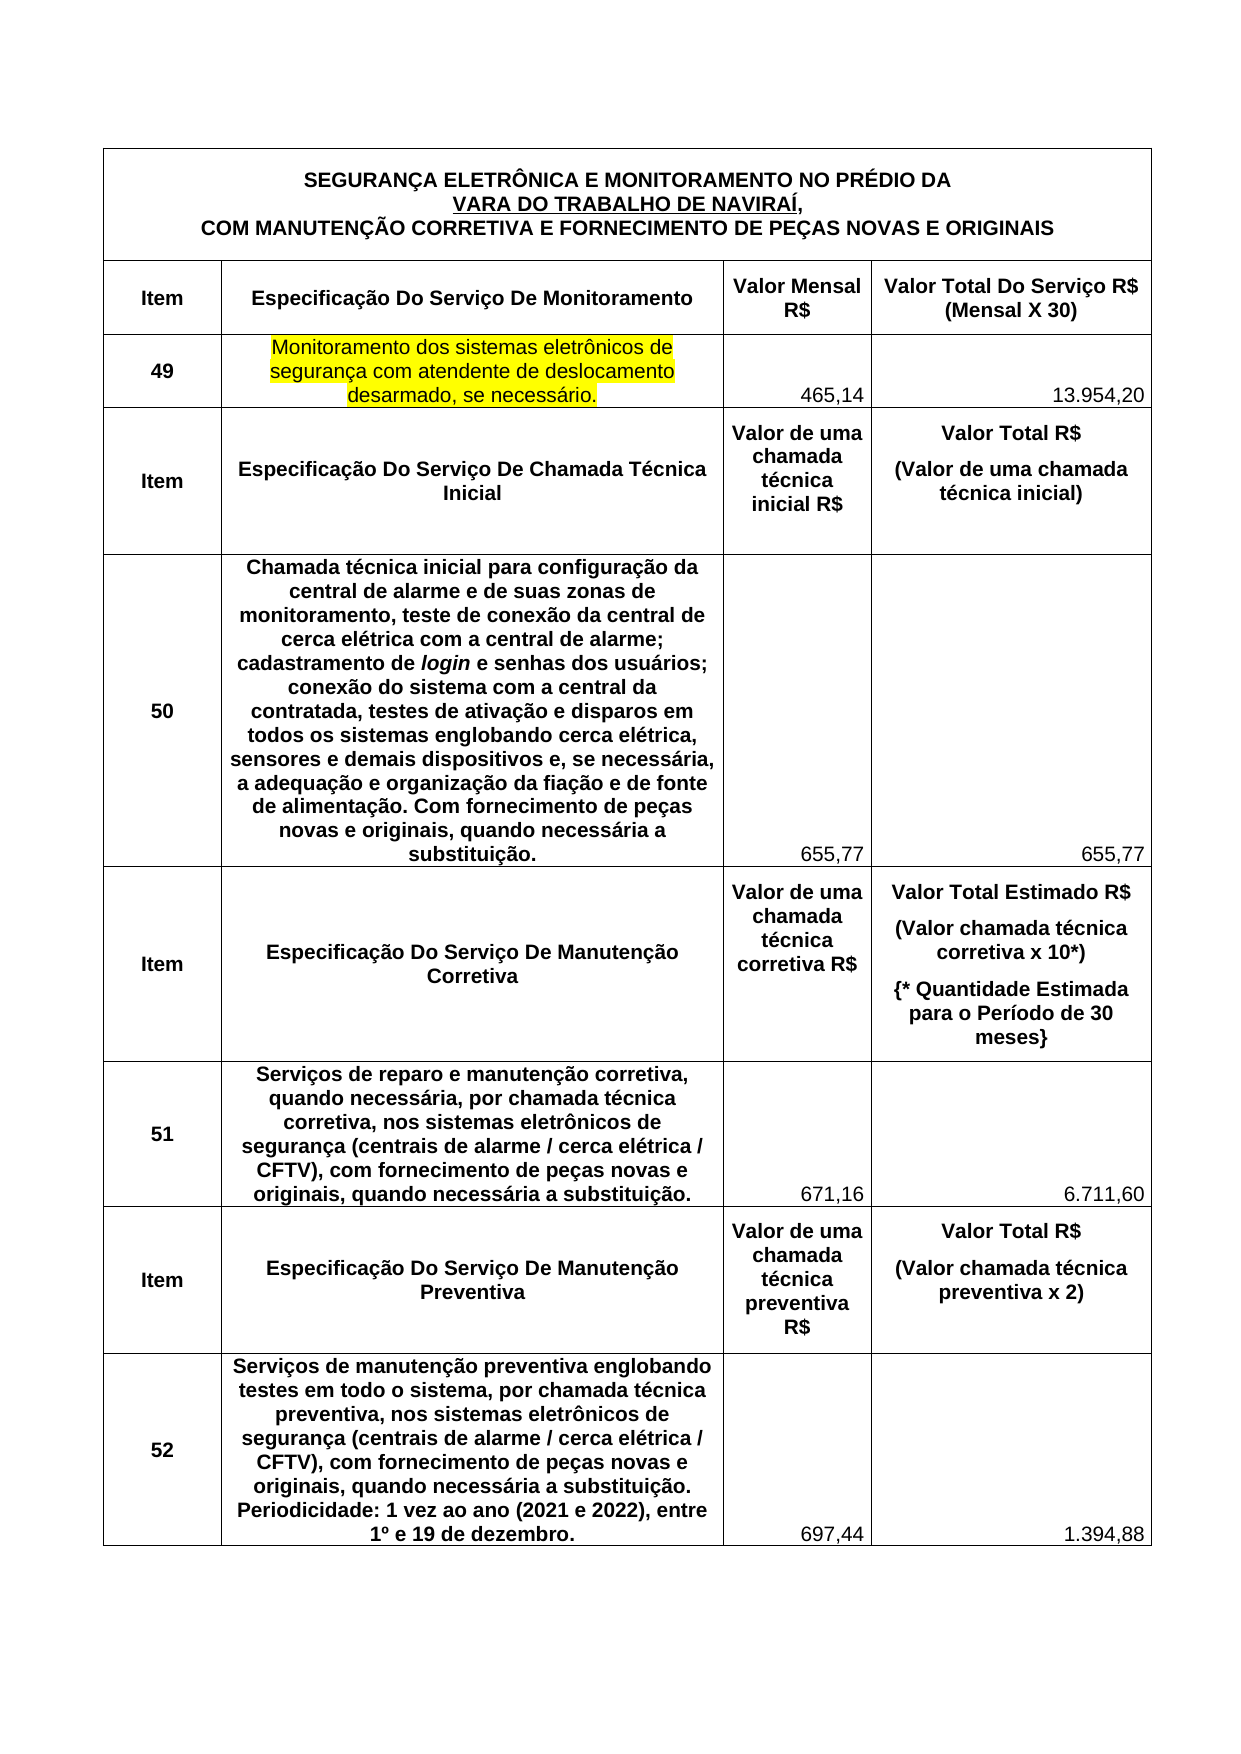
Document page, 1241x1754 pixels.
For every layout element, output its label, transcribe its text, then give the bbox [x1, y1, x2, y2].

table_cell Valor Total R$ (Valor de uma chamada técnica inicial) [872, 408, 1151, 554]
table_cell 655,77 [724, 555, 871, 866]
table_cell Item [104, 1207, 221, 1353]
table_cell 49 [104, 335, 221, 407]
table_cell 1.394,88 [872, 1354, 1151, 1545]
table_cell Especificação Do Serviço De Manutenção Preventiva [222, 1207, 723, 1353]
table_cell 52 [104, 1354, 221, 1545]
table_cell Valor Total R$ (Valor chamada técnica preventiva x 2) [872, 1207, 1151, 1353]
table_cell Chamada técnica inicial para configuração da central de alarme e de suas zonas de monitoramento, teste de conexão da central de cerca elétrica com a central de alarme; cadastramento de login e senhas dos usuários; conexão do sistema com a central da contratada, testes de ativação e disparos em todos os sistemas englobando cerca elétrica, sensores e demais dispositivos e, se necessária, a adequação e organização da fiação e de fonte de alimentação. Com fornecimento de peças novas e originais, quando necessária a substituição. [222, 555, 723, 866]
table_cell 671,16 [724, 1062, 871, 1206]
table_cell 13.954,20 [872, 335, 1151, 407]
table_cell Valor de uma chamada técnica preventiva R$ [724, 1207, 871, 1353]
table_cell Especificação Do Serviço De Manutenção Corretiva [222, 867, 723, 1061]
table_cell Especificação Do Serviço De Monitoramento [222, 261, 723, 334]
table_cell 655,77 [872, 555, 1151, 866]
table_header SEGURANÇA ELETRÔNICA E MONITORAMENTO NO PRÉDIO DA VARA DO TRABALHO DE NAVIRAÍ, COM MANUTENÇÃO CORRETIVA E FORNECIMENTO DE PEÇAS NOVAS E ORIGINAIS [104, 149, 1151, 260]
table_cell 465,14 [724, 335, 871, 407]
table_cell Valor de uma chamada técnica inicial R$ [724, 408, 871, 554]
table_cell Valor Total Estimado R$ (Valor chamada técnica corretiva x 10*) {* Quantidade Estimada para o Período de 30 meses} [872, 867, 1151, 1061]
table_cell 6.711,60 [872, 1062, 1151, 1206]
table_cell Valor de uma chamada técnica corretiva R$ [724, 867, 871, 1061]
table_cell Serviços de reparo e manutenção corretiva, quando necessária, por chamada técnica corretiva, nos sistemas eletrônicos de segurança (centrais de alarme / cerca elétrica / CFTV), com fornecimento de peças novas e originais, quando necessária a substituição. [222, 1062, 723, 1206]
table_cell Monitoramento dos sistemas eletrônicos de segurança com atendente de deslocamento desarmado, se necessário. [222, 335, 347, 407]
table_cell Item [104, 867, 221, 1061]
table_cell 51 [104, 1062, 221, 1206]
table_cell Especificação Do Serviço De Chamada Técnica Inicial [222, 408, 723, 554]
table_cell Monitoramento dos sistemas eletrônicos de segurança com atendente de deslocamento desarmado, se necessário. [597, 335, 723, 407]
table_cell Item [104, 261, 221, 334]
table_cell Valor Mensal R$ [724, 261, 871, 334]
table_cell 697,44 [724, 1354, 871, 1545]
table_cell Serviços de manutenção preventiva englobando testes em todo o sistema, por chamada técnica preventiva, nos sistemas eletrônicos de segurança (centrais de alarme / cerca elétrica / CFTV), com fornecimento de peças novas e originais, quando necessária a substituição. Periodicidade: 1 vez ao ano (2021 e 2022), entre 1º e 19 de dezembro. [222, 1354, 723, 1545]
table_cell Item [104, 408, 221, 554]
table_cell 50 [104, 555, 221, 866]
table_cell Valor Total Do Serviço R$ (Mensal X 30) [872, 261, 1151, 334]
